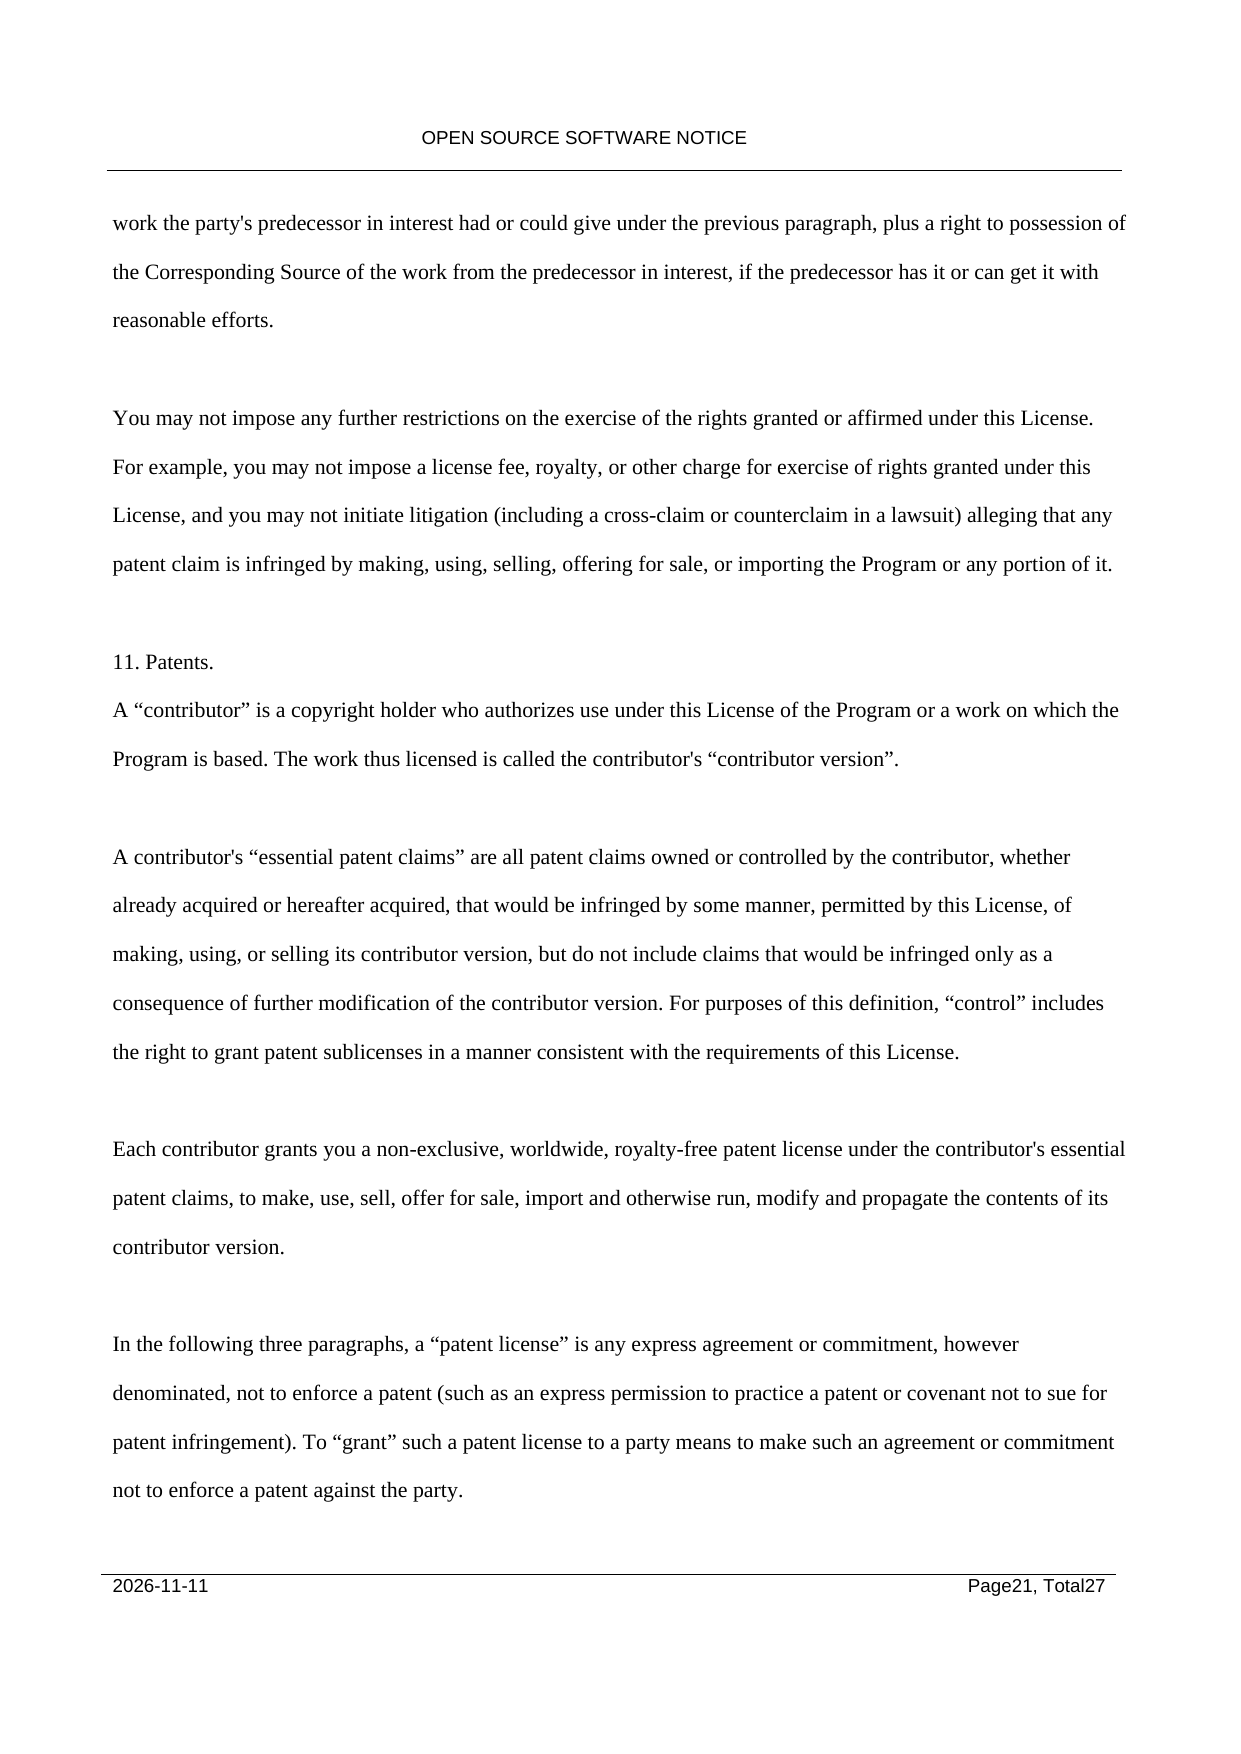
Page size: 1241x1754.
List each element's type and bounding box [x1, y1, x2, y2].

text [112, 206, 1128, 1506]
